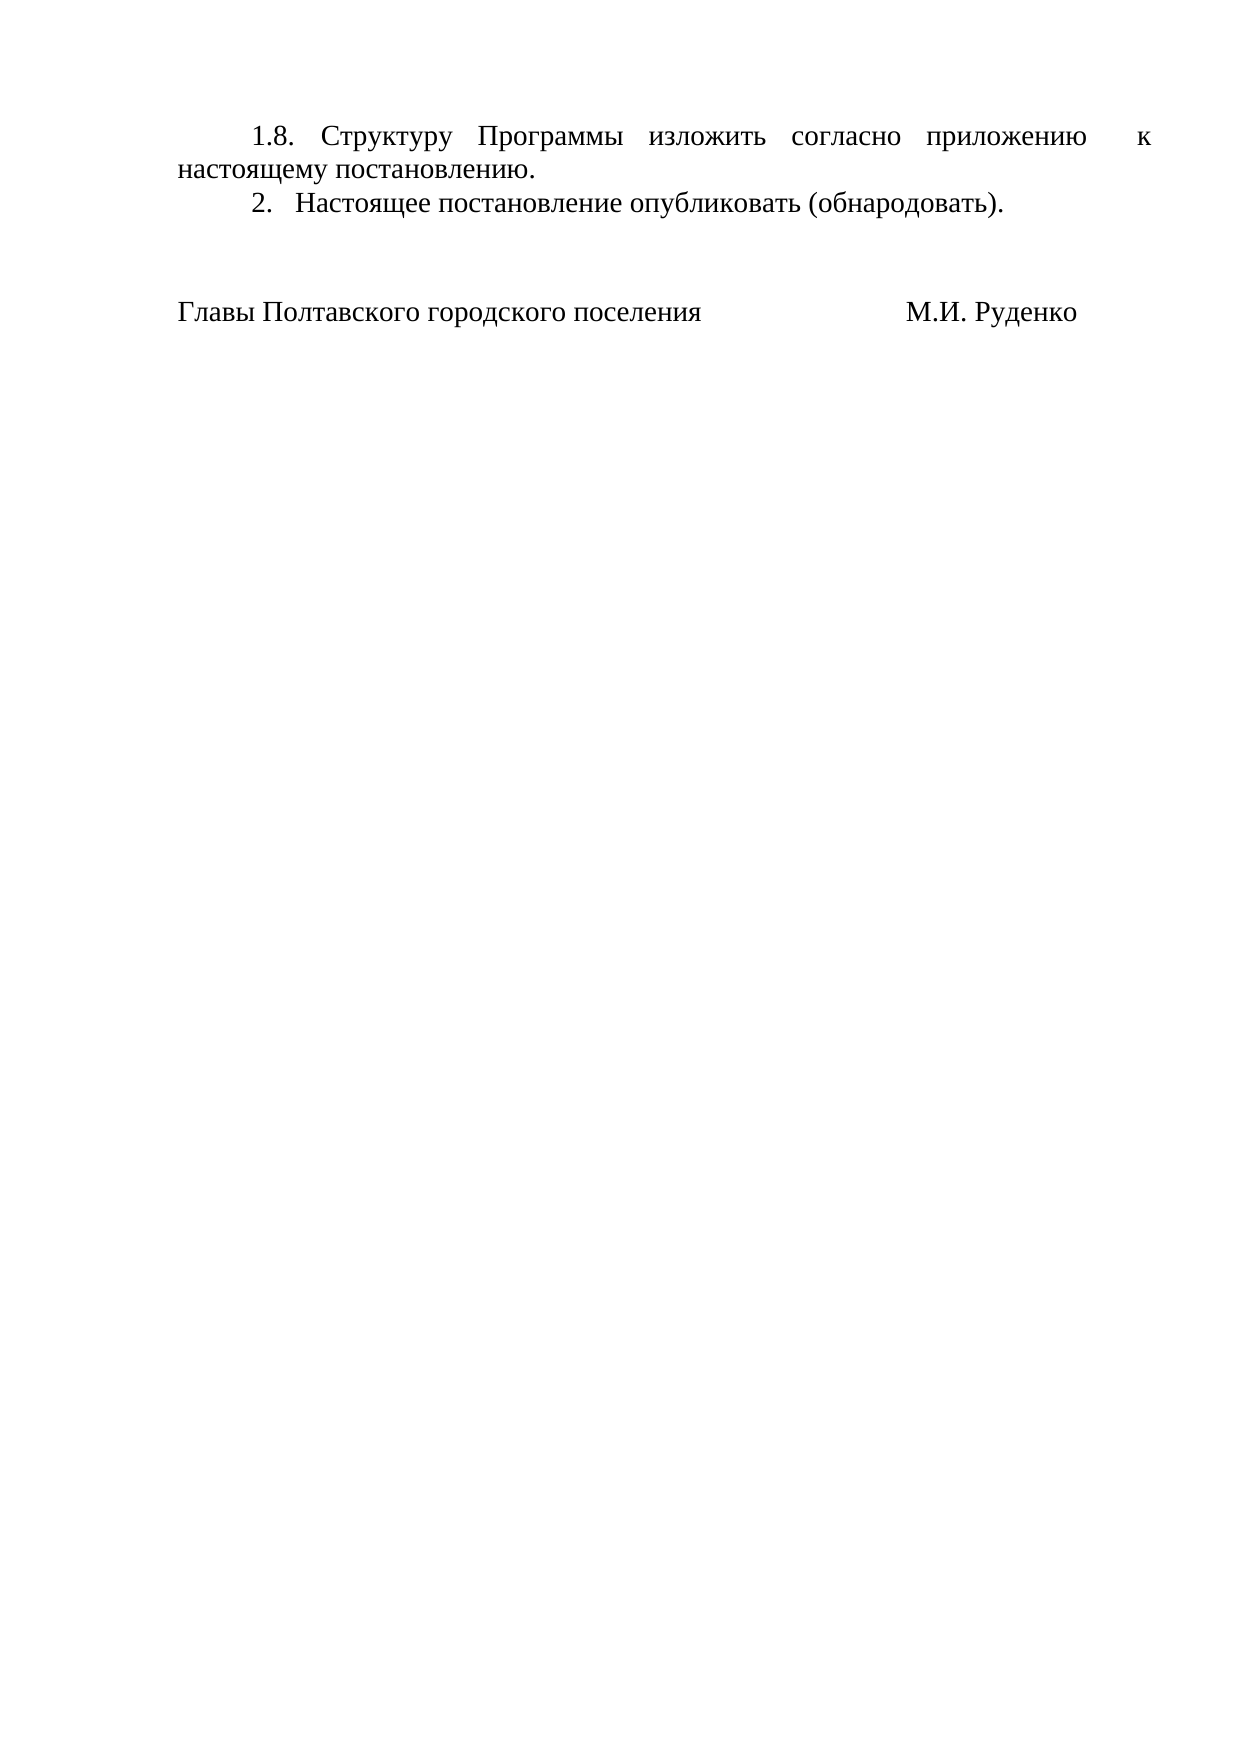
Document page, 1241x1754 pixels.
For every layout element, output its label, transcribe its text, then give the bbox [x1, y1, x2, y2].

title Главы Полтавского городского поселения М.И. Руденко [177, 294, 1152, 327]
text 1.8. Структуру Программы изложить согласно приложению к настоящему постановлению. [177, 118, 1152, 185]
text 2. Настоящее постановление опубликовать (обнародовать). [177, 185, 1152, 219]
